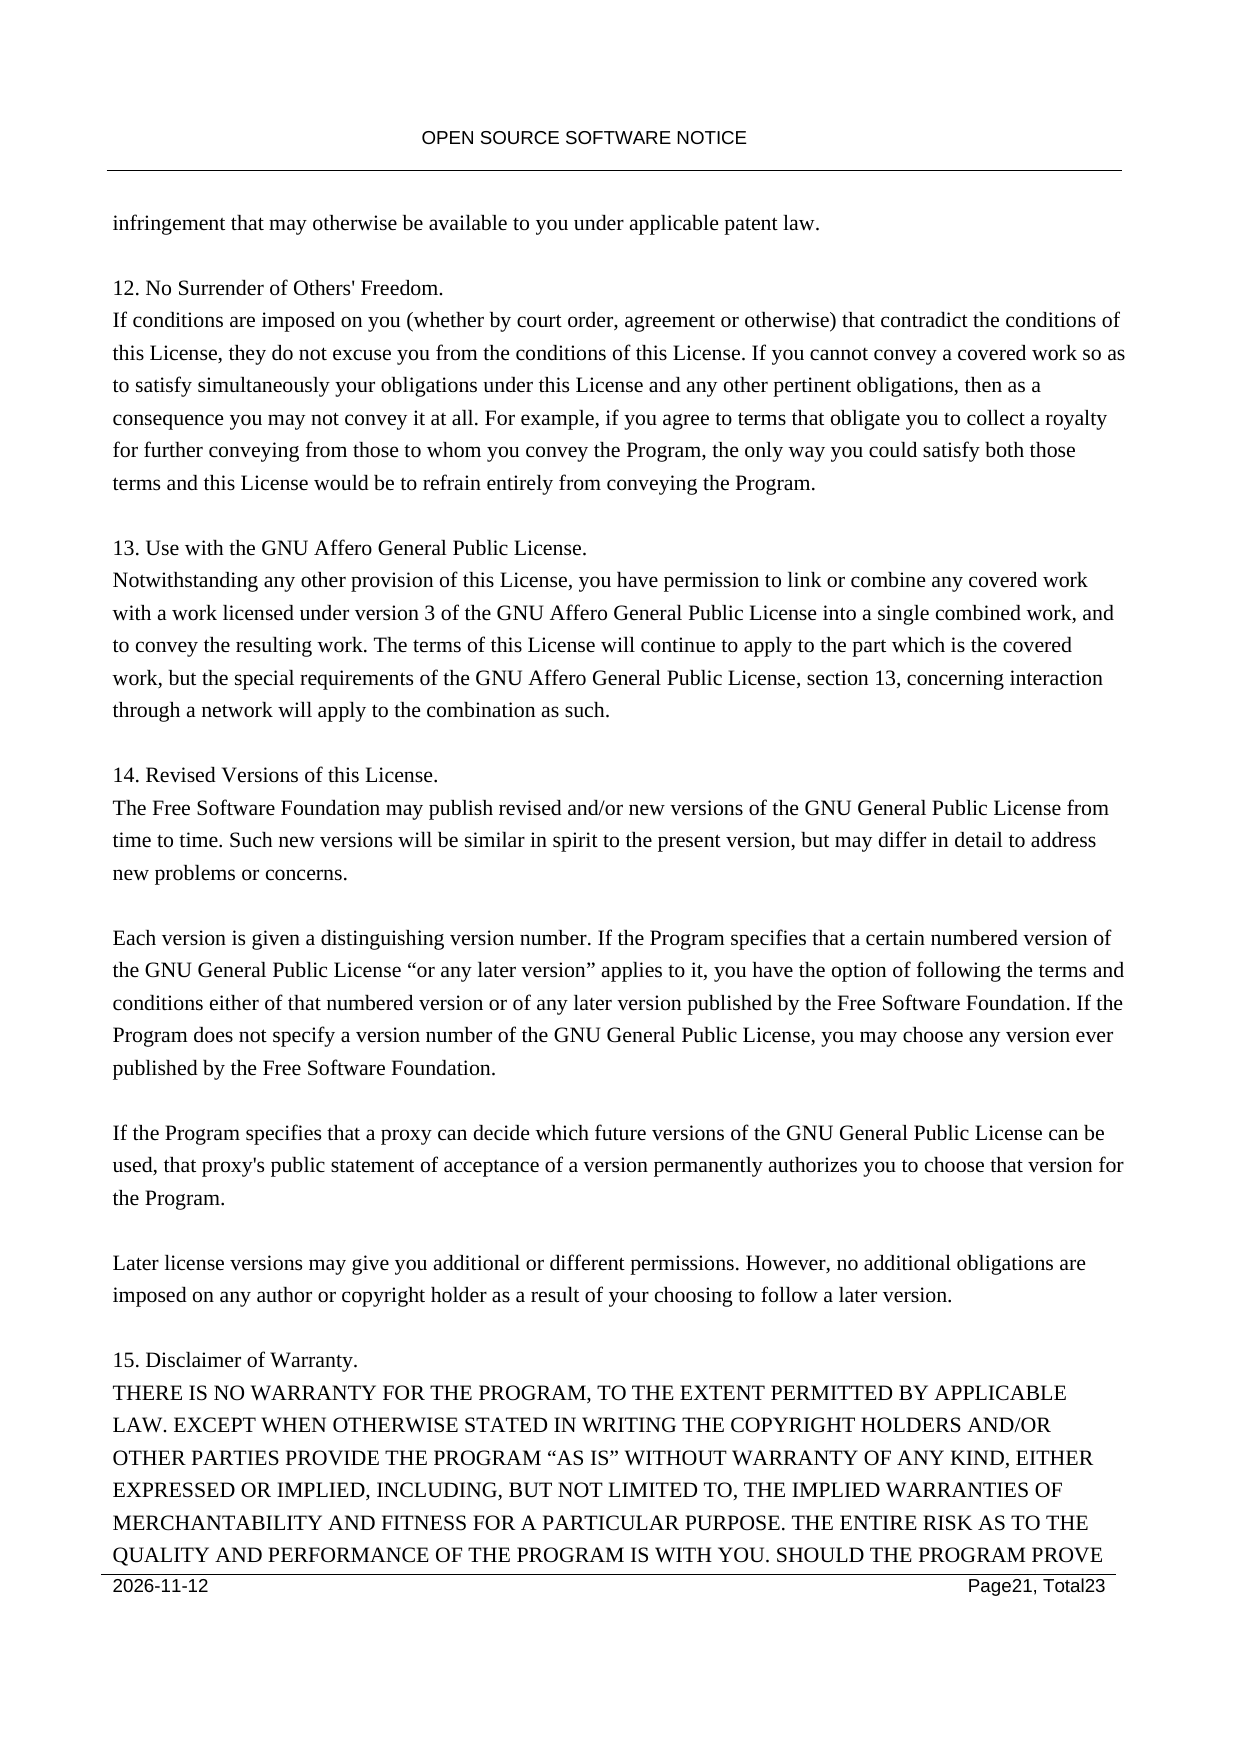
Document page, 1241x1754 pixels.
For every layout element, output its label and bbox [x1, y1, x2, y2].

text [112, 206, 1128, 1571]
